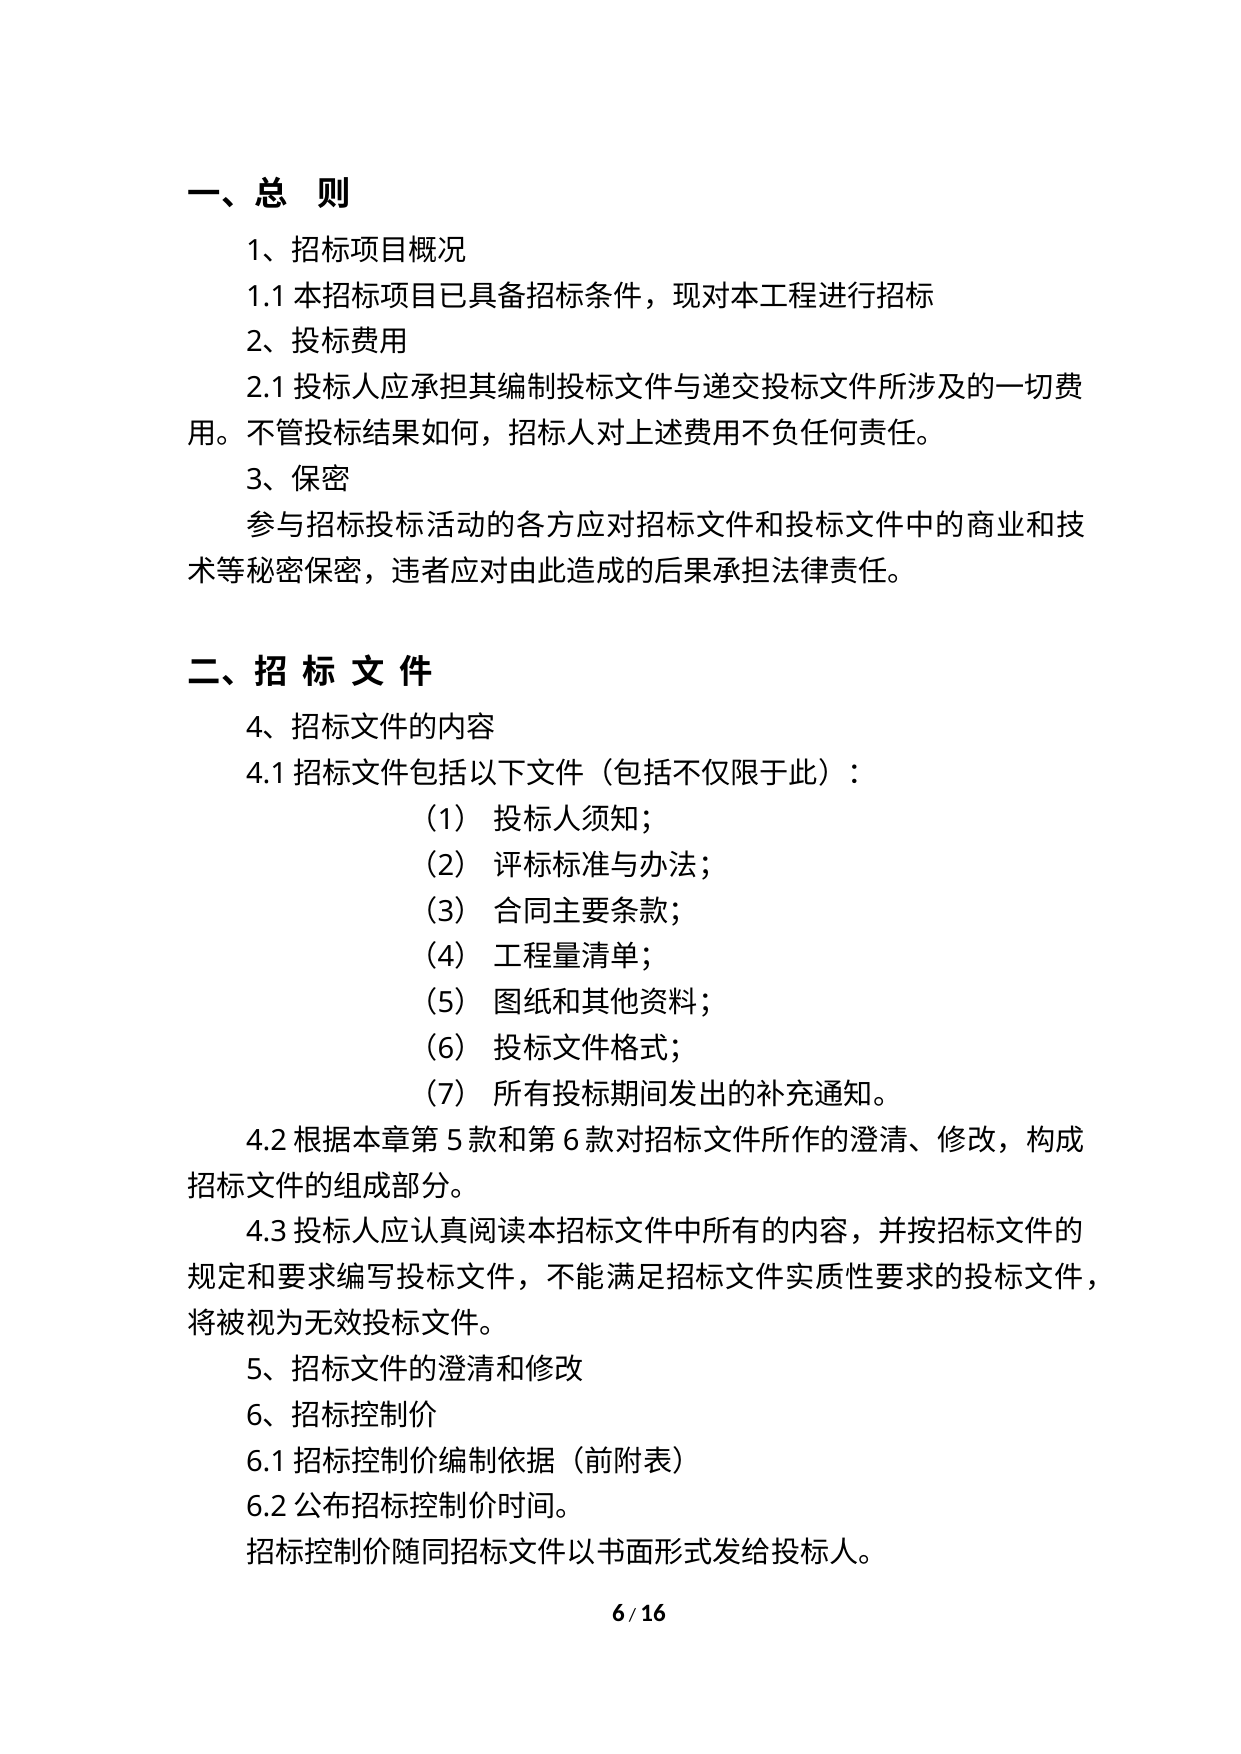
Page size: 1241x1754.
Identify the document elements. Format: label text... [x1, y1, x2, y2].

text 4、招标文件的内容 [187, 701, 1085, 747]
text 二、招 标 文 件 [187, 636, 1085, 701]
text 4.2根据本章第5款和第6款对招标文件所作的澄清、修改，构成招标文件的组成部分。 [187, 1113, 1085, 1205]
text 6.1招标控制价编制依据（前附表） [187, 1434, 1085, 1480]
list 工程量清单； [350, 930, 1085, 976]
text 3、保密 [187, 453, 1085, 498]
list 投标人须知； [350, 793, 1085, 838]
text 招标控制价随同招标文件以书面形式发给投标人。 [187, 1526, 1085, 1572]
text 2、投标费用 [187, 315, 1085, 361]
text 4.1招标文件包括以下文件（包括不仅限于此）： [187, 747, 1085, 793]
list 评标标准与办法； [350, 838, 1085, 884]
list 投标文件格式； [350, 1022, 1085, 1068]
text 6.2公布招标控制价时间。 [187, 1480, 1085, 1526]
text 参与招标投标活动的各方应对招标文件和投标文件中的商业和技术等秘密保密，违者应对由此造成的后果承担法律责任。 [187, 498, 1085, 590]
list 图纸和其他资料； [350, 976, 1085, 1022]
text 1.1本招标项目已具备招标条件，现对本工程进行招标 [187, 269, 1085, 315]
text 6、招标控制价 [187, 1388, 1085, 1434]
list 所有投标期间发出的补充通知。 [350, 1068, 1085, 1113]
text 4.3投标人应认真阅读本招标文件中所有的内容，并按招标文件的规定和要求编写投标文件，不能满足招标文件实质性要求的投标文件，将被视为无效投标文件。 [187, 1205, 1085, 1343]
text 5、招标文件的澄清和修改 [187, 1343, 1085, 1388]
text 2.1投标人应承担其编制投标文件与递交投标文件所涉及的一切费用。不管投标结果如何，招标人对上述费用不负任何责任。 [187, 361, 1085, 453]
text 一、总 则 [187, 158, 1085, 223]
list 合同主要条款； [350, 884, 1085, 930]
text 1、招标项目概况 [187, 223, 1085, 269]
